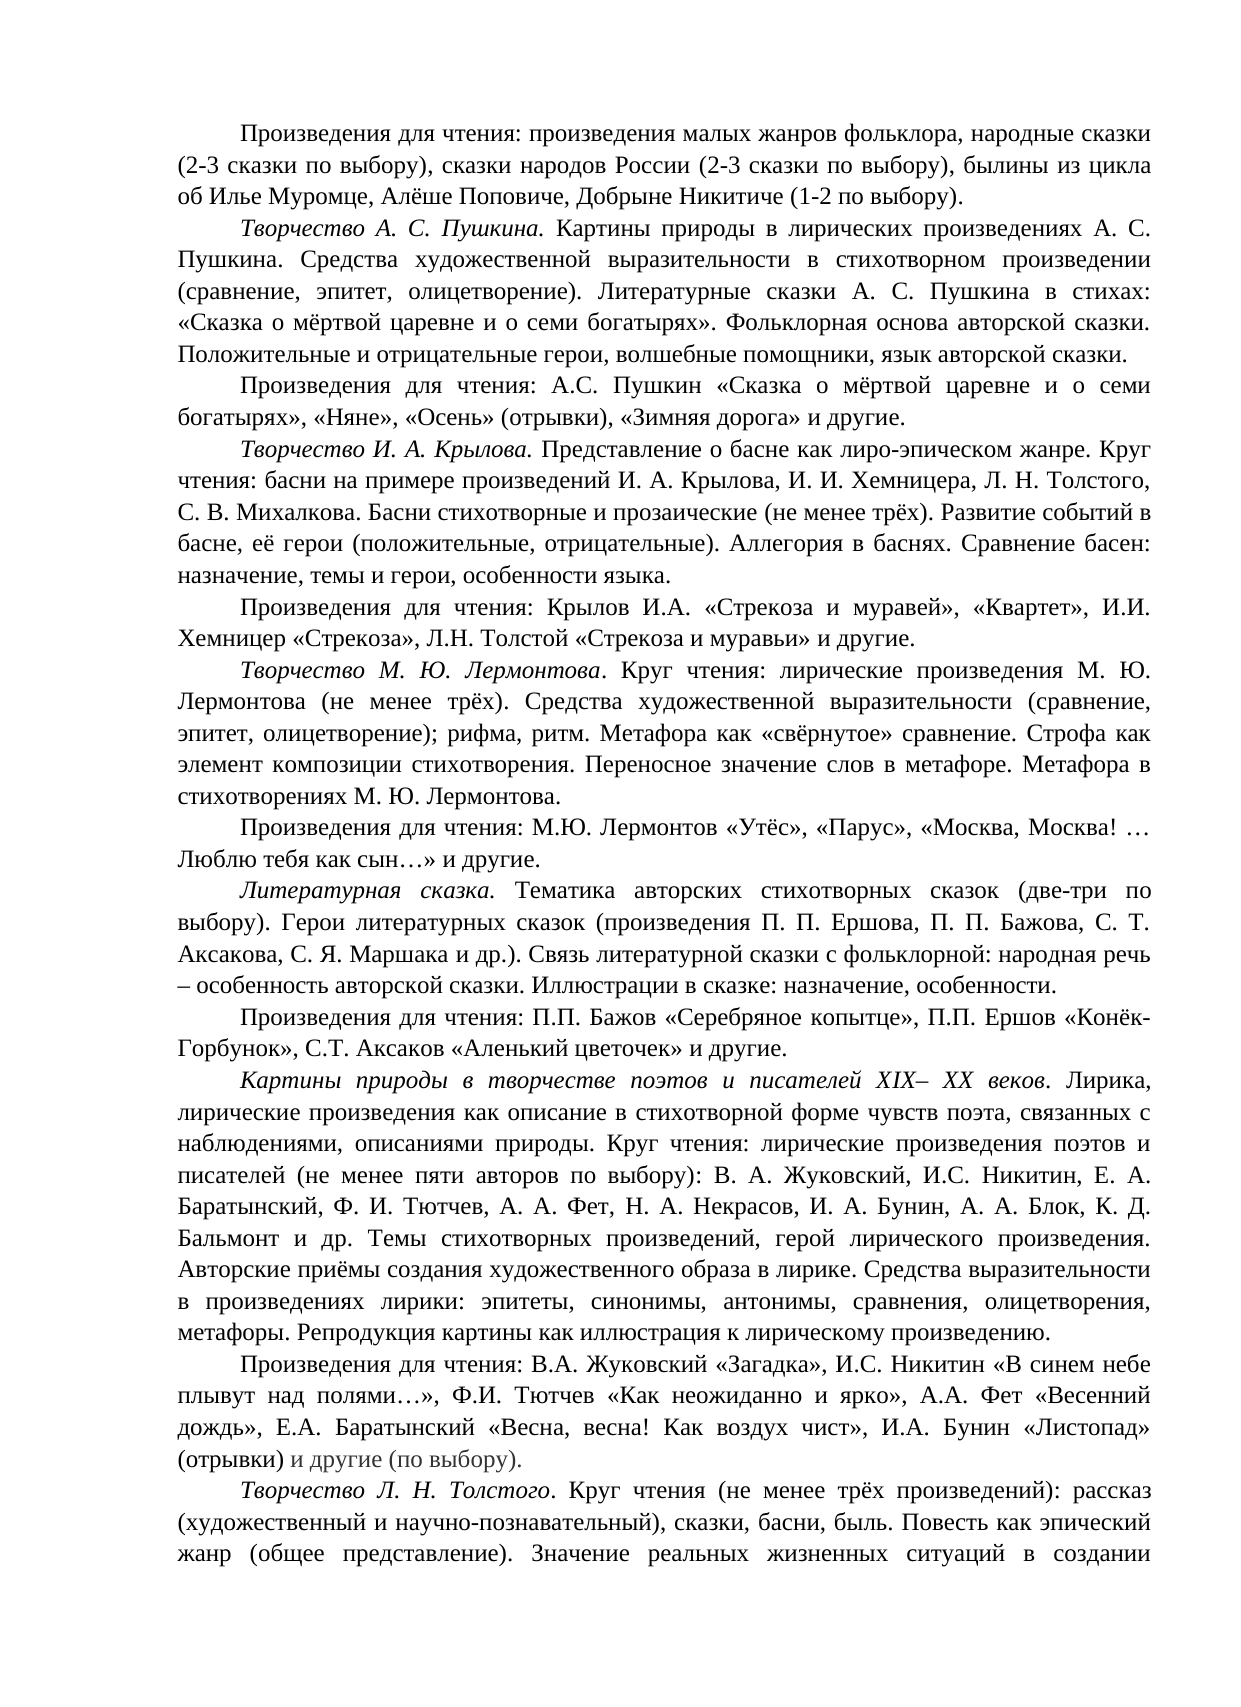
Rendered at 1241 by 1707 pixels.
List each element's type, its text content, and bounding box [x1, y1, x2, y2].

text Произведения для чтения: произведения малых жанров фольклора, народные сказки ‌(2-3 сказки по выбору)‌, сказки народов России ‌(2-3 сказки по выбору)‌, былины из цикла об Илье Муромце, Алёше Поповиче, Добрыне Никитиче ‌(1-2 по выбору)‌. [177, 118, 1152, 210]
text Картины природы в творчестве поэтов и писателей ХIХ– ХХ веков. Лирика, лирические произведения как описание в стихотворной форме чувств поэта, связанных с наблюдениями, описаниями природы. Круг чтения: лирические произведения поэтов и писателей ‌(не менее пяти авторов по выбору)‌: В. А. Жуковский, И.С. Никитин, Е. А. Баратынский, Ф. И. Тютчев, А. А. Фет, ‌Н. А. Некрасов, И. А. Бунин, А. А. Блок, К. Д. Бальмонт и др.‌ Темы стихотворных произведений, герой лирического произведения. Авторские приёмы создания художественного образа в лирике. Средства выразительности в произведениях лирики: эпитеты, синонимы, антонимы, сравнения, олицетворения, метафоры. Репродукция картины как иллюстрация к лирическому произведению. [177, 1065, 1152, 1346]
text Произведения для чтения: А.С. Пушкин «Сказка о мёртвой царевне и о семи богатырях», «Няне», «Осень» (отрывки), «Зимняя дорога» ‌и другие‌. [177, 371, 1152, 431]
text Литературная сказка. Тематика авторских стихотворных сказок ‌(две-три по выбору)‌. Герои литературных сказок (произведения П. П. Ершова, П. П. Бажова, С. Т. Аксакова, С. Я. Маршака ‌и др.‌). Связь литературной сказки с фольклорной: народная речь – особенность авторской сказки. Иллюстрации в сказке: назначение, особенности. [177, 876, 1152, 999]
text Произведения для чтения: Крылов И.А. «Стрекоза и муравей», «Квартет», И.И. Хемницер «Стрекоза», Л.Н. Толстой «Стрекоза и муравьи» ‌и другие‌. [177, 592, 1152, 652]
text Творчество М. Ю. Лермонтова. Круг чтения: лирические произведения М. Ю. Лермонтова ‌(не менее трёх)‌. Средства художественной выразительности (сравнение, эпитет, олицетворение); рифма, ритм. Метафора как «свёрнутое» сравнение. Строфа как элемент композиции стихотворения. Переносное значение слов в метафоре. Метафора в стихотворениях М. Ю. Лермонтова. [177, 655, 1152, 810]
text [177, 1475, 1152, 1567]
text Произведения для чтения: М.Ю. Лермонтов «Утёс», «Парус», «Москва, Москва! …Люблю тебя как сын…» ‌и другие‌. [177, 812, 1152, 873]
text Произведения для чтения: В.А. Жуковский «Загадка», И.С. Никитин «В синем небе плывут над полями…», Ф.И. Тютчев «Как неожиданно и ярко», А.А. Фет «Весенний дождь», Е.А. Баратынский «Весна, весна! Как воздух чист», И.А. Бунин «Листопад» (отрывки) ​‌и другие (по выбору).‌ [177, 1349, 1152, 1472]
text Творчество И. А. Крылова. Представление о басне как лиро-эпическом жанре. Круг чтения: басни на примере произведений И. А. Крылова, И. И. Хемницера, Л. Н. Толстого, С. В. Михалкова. Басни стихотворные и прозаические ‌(не менее трёх)‌. Развитие событий в басне, её герои (положительные, отрицательные). Аллегория в баснях. Сравнение басен: назначение, темы и герои, особенности языка. [177, 434, 1152, 589]
text Творчество А. С. Пушкина. Картины природы в лирических произведениях А. С. Пушкина. Средства художественной выразительности в стихотворном произведении (сравнение, эпитет, олицетворение). Литературные сказки А. С. Пушкина в стихах: «Сказка о мёртвой царевне и о семи богатырях». Фольклорная основа авторской сказки. Положительные и отрицательные герои, волшебные помощники, язык авторской сказки. [177, 213, 1152, 368]
text Произведения для чтения: П.П. Бажов «Серебряное копытце», П.П. Ершов «Конёк-Горбунок», С.Т. Аксаков «Аленький цветочек» ‌и другие‌. [177, 1002, 1152, 1062]
